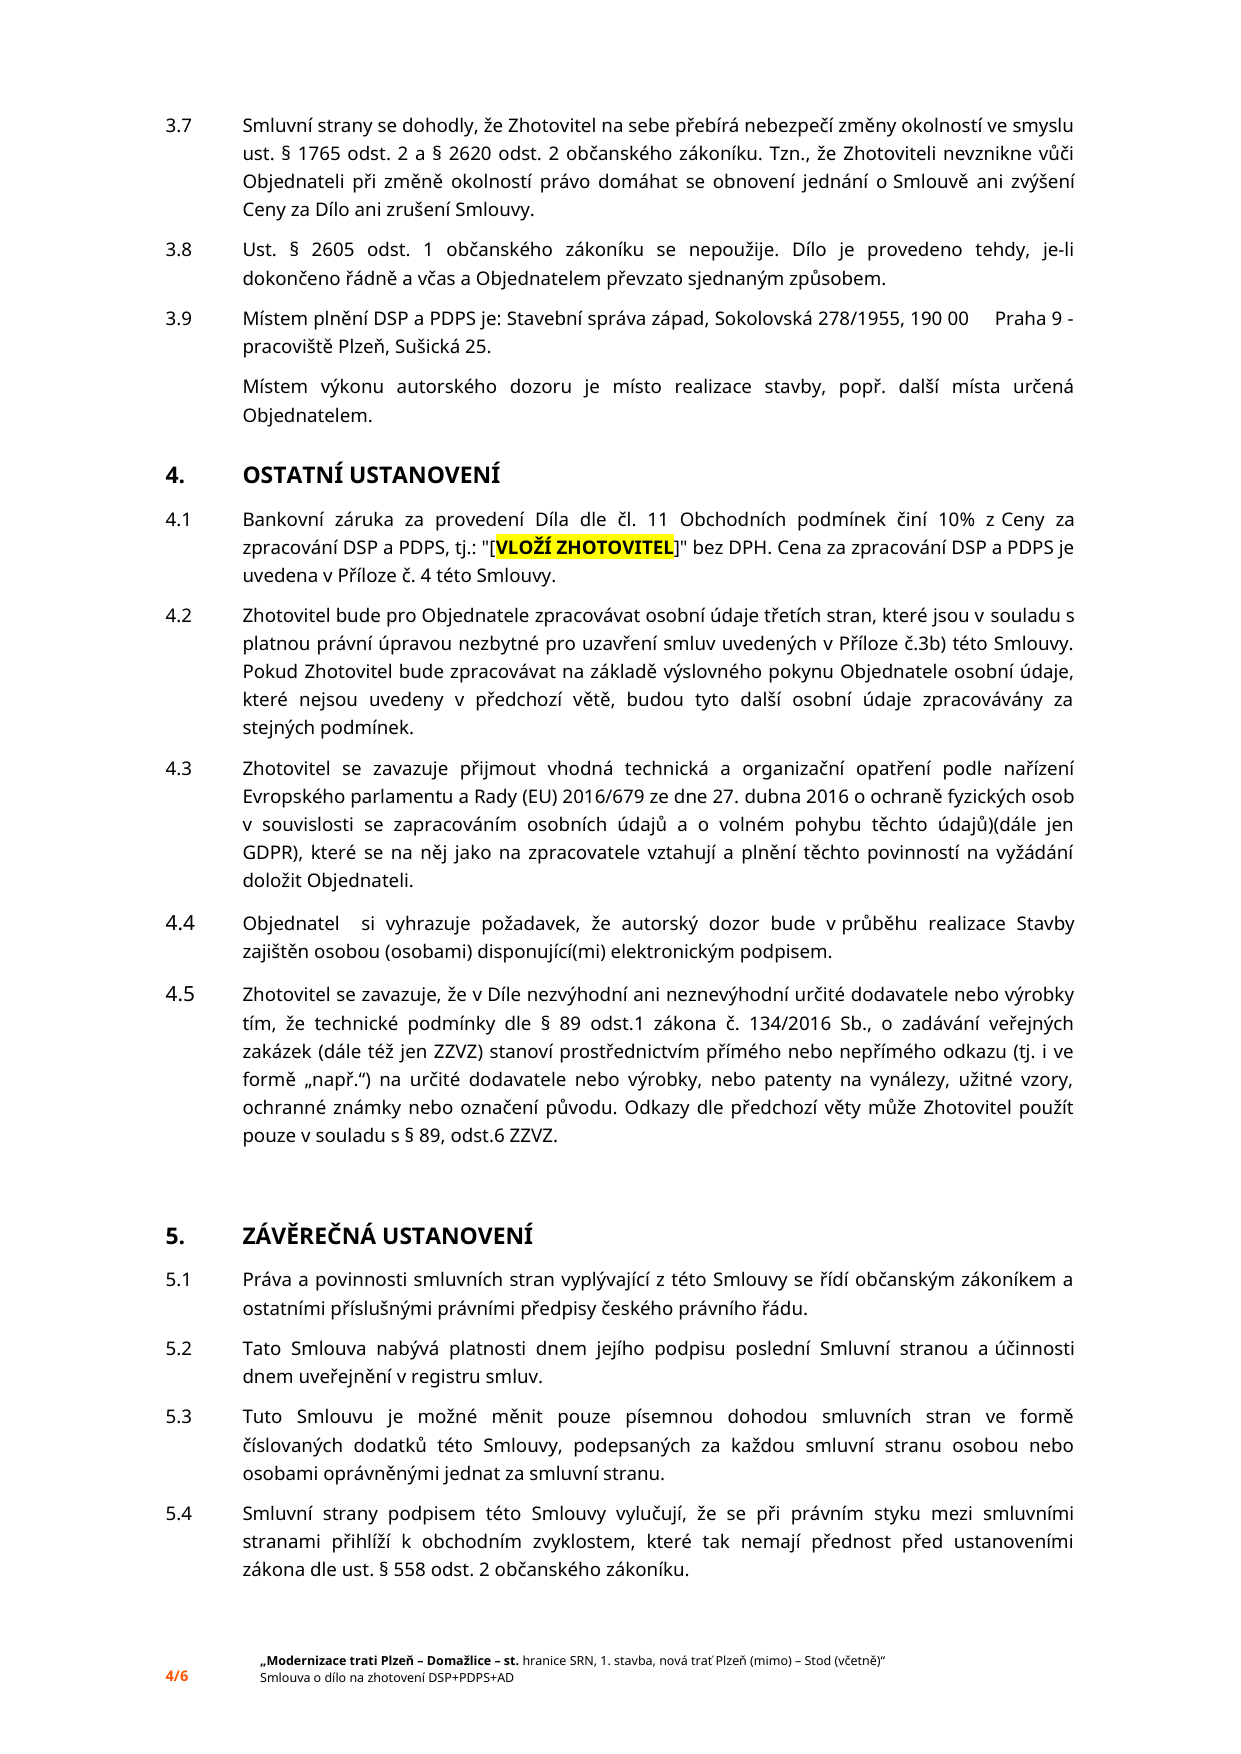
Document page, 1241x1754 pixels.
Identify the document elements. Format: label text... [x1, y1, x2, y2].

text Práva a povinnosti smluvních stran vyplývající z této Smlouvy se řídí občanským zákoníkem a ostatními příslušnými právními předpisy českého právního řádu. [165, 1267, 1075, 1320]
text Tuto Smlouvu je možné měnit pouze písemnou dohodou smluvních stran ve formě číslovaných dodatků této Smlouvy, podepsaných za každou smluvní stranu osobou nebo osobami oprávněnými jednat za smluvní stranu. [165, 1404, 1075, 1485]
text Smluvní strany se dohodly, že Zhotovitel na sebe přebírá nebezpečí změny okolností ve smyslu ust. § 1765 odst. 2 a § 2620 odst. 2 občanského zákoníku. Tzn., že Zhotoviteli nevznikne vůči Objednateli při změně okolností právo domáhat se obnovení jednání o Smlouvě ani zvýšení Ceny za Dílo ani zrušení Smlouvy. [165, 112, 1075, 222]
text Bankovní záruka za provedení Díla dle čl. 11 Obchodních podmínek činí 10% z Ceny za zpracování DSP a PDPS, tj.: "[VLOŽÍ ZHOTOVITEL]" bez DPH. Cena za zpracování DSP a PDPS je uvedena v Příloze č. 4 této Smlouvy. [165, 506, 1075, 587]
text ZÁVĚREČNÁ USTANOVENÍ [165, 1220, 1075, 1251]
text Zhotovitel bude pro Objednatele zpracovávat osobní údaje třetích stran, které jsou v souladu s platnou právní úpravou nezbytné pro uzavření smluv uvedených v Příloze č.3b) této Smlouvy. Pokud Zhotovitel bude zpracovávat na základě výslovného pokynu Objednatele osobní údaje, které nejsou uvedeny v předchozí větě, budou tyto další osobní údaje zpracovávány za stejných podmínek. [165, 602, 1075, 740]
text Smluvní strany podpisem této Smlouvy vylučují, že se při právním styku mezi smluvními stranami přihlíží k obchodním zvyklostem, které tak nemají přednost před ustanoveními zákona dle ust. § 558 odst. 2 občanského zákoníku. [165, 1500, 1075, 1582]
text Místem plnění DSP a PDPS je: Stavební správa západ, Sokolovská 278/1955, 190 00 Praha 9 - pracoviště Plzeň, Sušická 25. [165, 305, 1075, 359]
text Ust. § 2605 odst. 1 občanského zákoníku se nepoužije. Dílo je provedeno tehdy, je-li dokončeno řádně a včas a Objednatelem převzato sjednaným způsobem. [165, 237, 1075, 290]
text Tato Smlouva nabývá platnosti dnem jejího podpisu poslední Smluvní stranou a účinnosti dnem uveřejnění v registru smluv. [165, 1335, 1075, 1389]
text Zhotovitel se zavazuje přijmout vhodná technická a organizační opatření podle nařízení Evropského parlamentu a Rady (EU) 2016/679 ze dne 27. dubna 2016 o ochraně fyzických osob v souvislosti se zapracováním osobních údajů a o volném pohybu těchto údajů)(dále jen GDPR), které se na něj jako na zpracovatele vztahují a plnění těchto povinností na vyžádání doložit Objednateli. [165, 755, 1075, 893]
text OSTATNÍ USTANOVENÍ [165, 459, 1075, 490]
text Místem výkonu autorského dozoru je místo realizace stavby, popř. další místa určená Objednatelem. [242, 374, 1075, 427]
text Objednatel si vyhrazuje požadavek, že autorský dozor bude v průběhu realizace Stavby zajištěn osobou (osobami) disponující(mi) elektronickým podpisem. [165, 908, 1075, 964]
text Zhotovitel se zavazuje, že v Díle nezvýhodní ani neznevýhodní určité dodavatele nebo výrobky tím, že technické podmínky dle § 89 odst.1 zákona č. 134/2016 Sb., o zadávání veřejných zakázek (dále též jen ZZVZ) stanoví prostřednictvím přímého nebo nepřímého odkazu (tj. i ve formě „např.“) na určité dodavatele nebo výrobky, nebo patenty na vynálezy, užitné vzory, ochranné známky nebo označení původu. Odkazy dle předchozí věty může Zhotovitel použít pouze v souladu s § 89, odst.6 ZZVZ. [165, 979, 1075, 1148]
